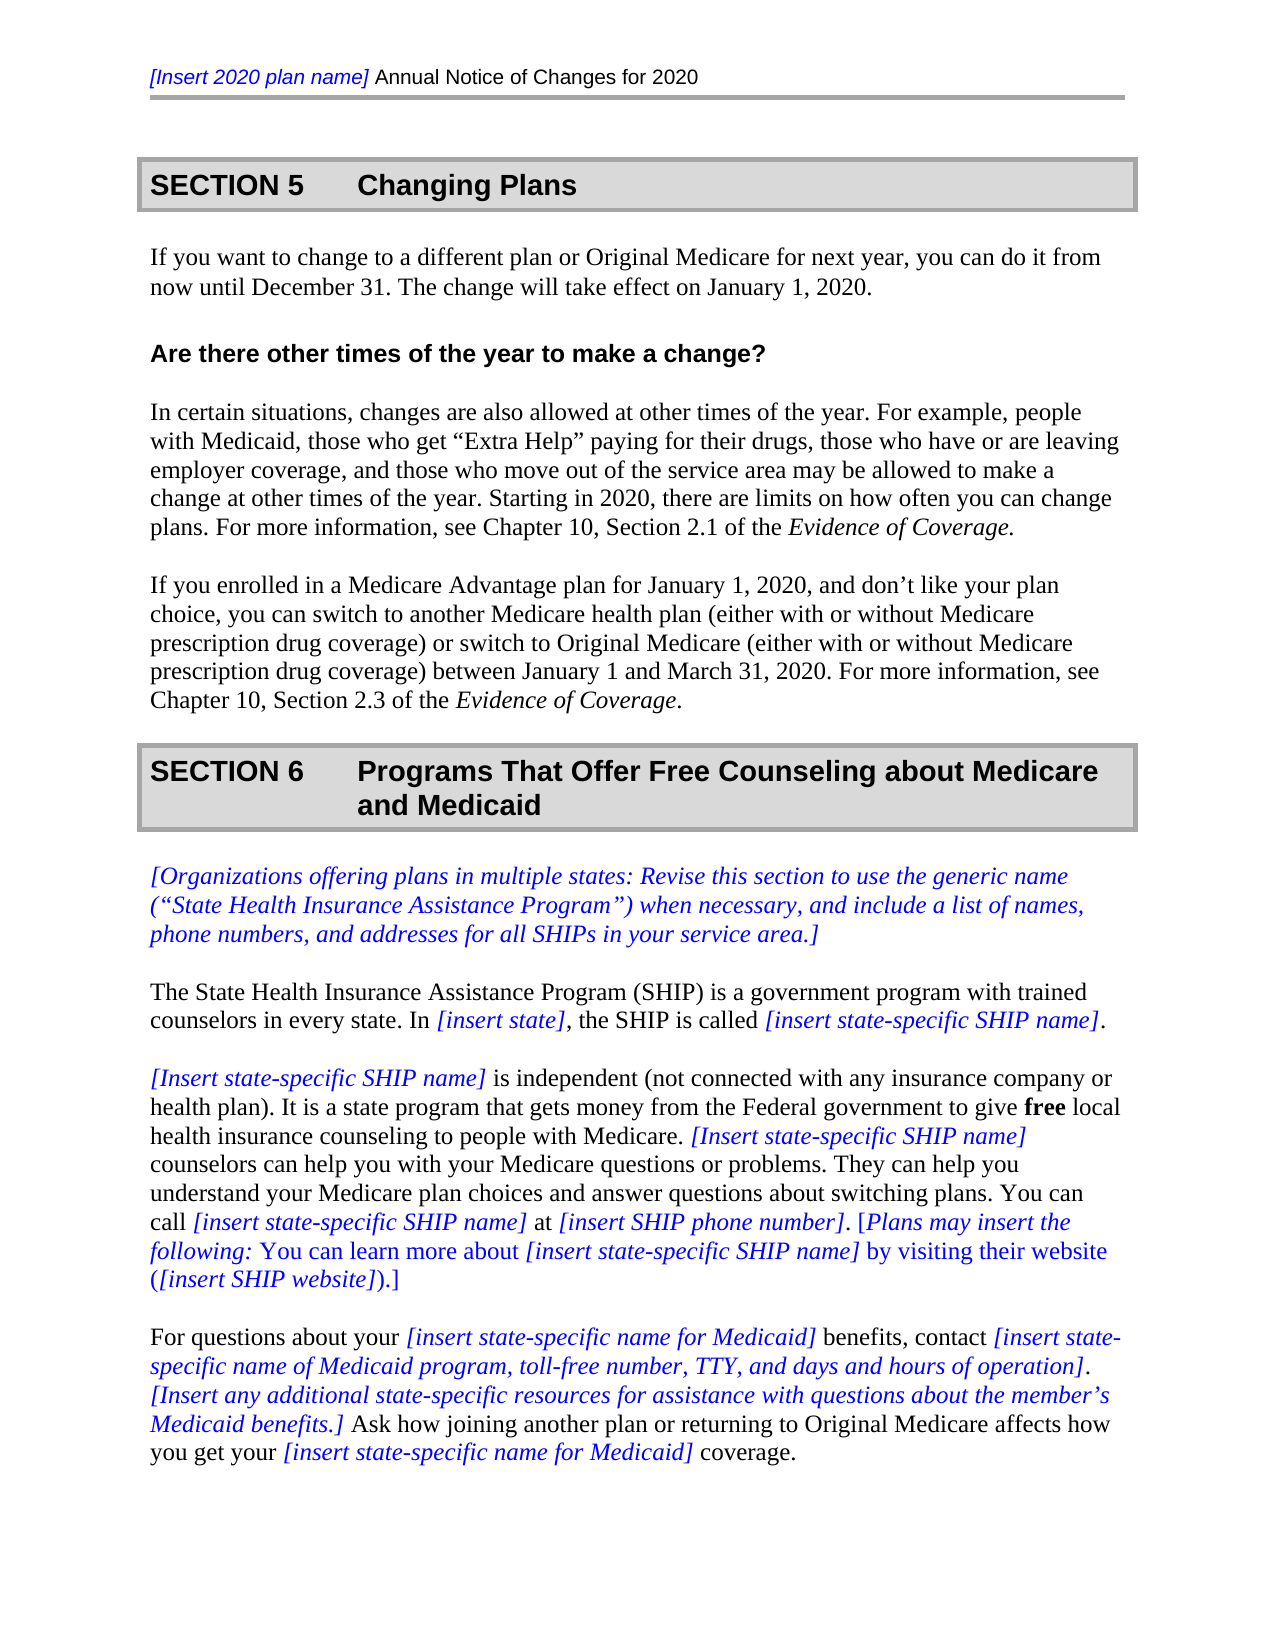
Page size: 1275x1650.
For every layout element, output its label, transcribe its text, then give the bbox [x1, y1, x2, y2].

subtitle SECTION 5 Changing Plans [142, 162, 1133, 208]
text [Organizations offering plans in multiple states: Revise this section to use the generic name (“State Health Insurance Assistance Program”) when necessary, and include a list of names, phone numbers, and addresses for all SHIPs in your service area.] [150, 861, 1125, 947]
text The State Health Insurance Assistance Program (SHIP) is a government program with trained counselors in every state. In [insert state], the SHIP is called [insert state-specific SHIP name]. [150, 977, 1125, 1034]
text For questions about your [insert state-specific name for Medicaid] benefits, contact [insert state-specific name of Medicaid program, toll-free number, TTY, and days and hours of operation]. [Insert any additional state-specific resources for assistance with questions about the member’s Medicaid benefits.] Ask how joining another plan or returning to Original Medicare affects how you get your [insert state-specific name for Medicaid] coverage. [150, 1322, 1125, 1466]
text If you enrolled in a Medicare Advantage plan for January 1, 2020, and don’t like your plan choice, you can switch to another Medicare health plan (either with or without Medicare prescription drug coverage) or switch to Original Medicare (either with or without Medicare prescription drug coverage) between January 1 and March 31, 2020. For more information, see Chapter 10, Section 2.3 of the Evidence of Coverage. [150, 570, 1125, 714]
text Are there other times of the year to make a change? [150, 339, 1125, 368]
text In certain situations, changes are also allowed at other times of the year. For example, people with Medicaid, those who get “Extra Help” paying for their drugs, those who have or are leaving employer coverage, and those who move out of the service area may be allowed to make a change at other times of the year. Starting in 2020, there are limits on how often you can change plans. For more information, see Chapter 10, Section 2.1 of the Evidence of Coverage. [150, 397, 1125, 541]
text If you want to change to a different plan or Original Medicare for next year, you can do it from now until December 31. The change will take effect on January 1, 2020. [150, 242, 1125, 300]
subtitle SECTION 6 Programs That Offer Free Counseling about Medicare and Medicaid [142, 748, 1133, 827]
text [Insert state-specific SHIP name] is independent (not connected with any insurance company or health plan). It is a state program that gets money from the Federal government to give free local health insurance counseling to people with Medicare. [Insert state-specific SHIP name] counselors can help you with your Medicare questions or problems. They can help you understand your Medicare plan choices and answer questions about switching plans. You can call [insert state-specific SHIP name] at [insert SHIP phone number]. [Plans may insert the following: You can learn more about [insert state-specific SHIP name] by visiting their website ([insert SHIP website]).] [150, 1063, 1125, 1293]
